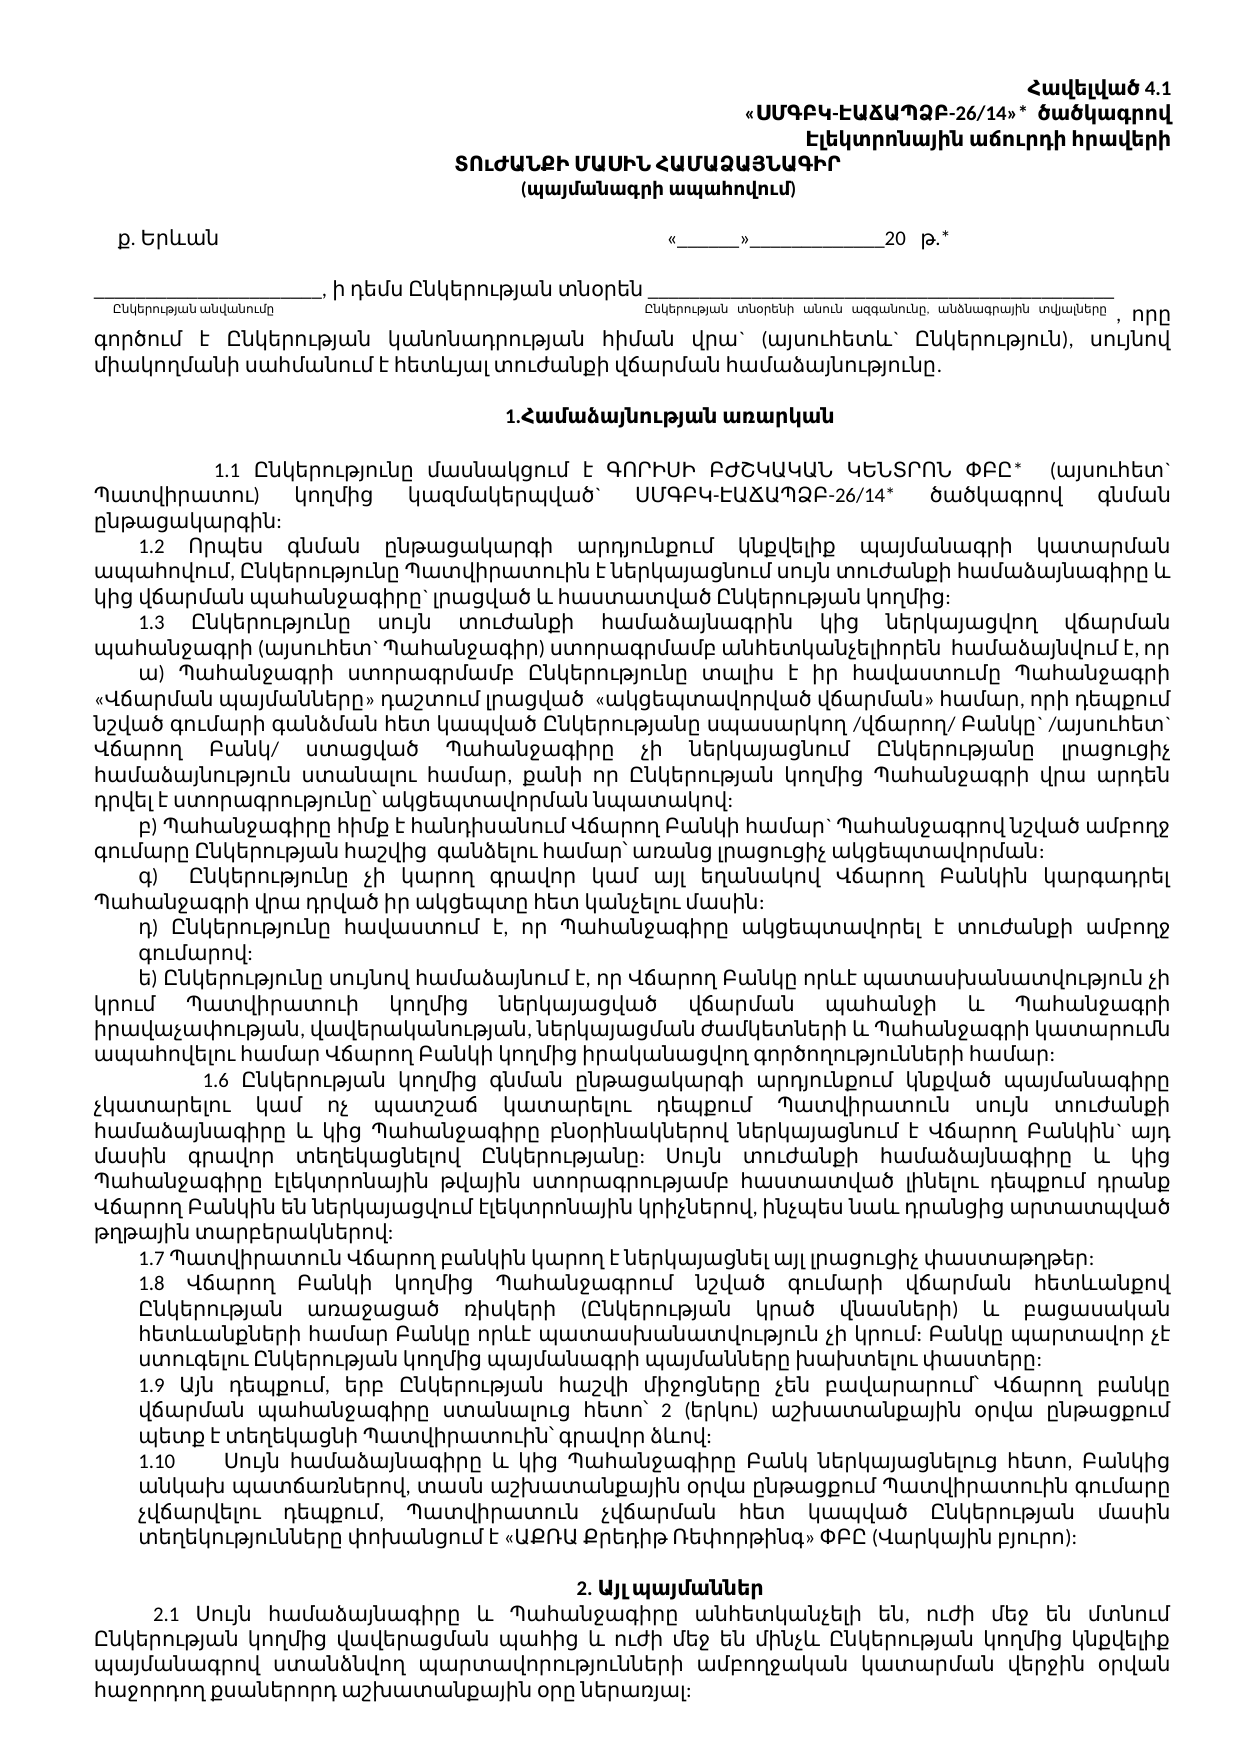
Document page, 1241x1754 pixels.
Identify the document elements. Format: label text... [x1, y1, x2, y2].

text Էլեկտրոնային աճուրդի հրավերի [94, 126, 1171, 151]
text 1.6 Ընկերության կողմից գնման ընթացակարգի արդյունքում կնքված պայմանագիրը չկատարելու կամ ոչ պատշաճ կատարելու դեպքում Պատվիրատուն սույն տուժանքի համաձայնագիրը և կից Պահանջագիրը բնօրինակներով ներկայացնում է Վճարող Բանկին` այդ մասին գրավոր տեղեկացնելով Ընկերությանը: Սույն տուժանքի համաձայնագիրը և կից Պահանջագիրը էլեկտրոնային թվային ստորագրությամբ հաստատված լինելու դեպքում դրանք Վճարող Բանկին են ներկայացվում էլեկտրոնային կրիչներով, ինչպես նաև դրանցից արտատպված թղթային տարբերակներով: [94, 1067, 1171, 1245]
text 2.1 Սույն համաձայնագիրը և Պահանջագիրը անհետկանչելի են, ուժի մեջ են մտնում Ընկերության կողմից վավերացման պահից և ուժի մեջ են մինչև Ընկերության կողմից կնքվելիք պայմանագրով ստանձնվող պարտավորությունների ամբողջական կատարման վերջին օրվան հաջորդող քսաներորդ աշխատանքային օրը ներառյալ: [94, 1601, 1171, 1702]
text (պայմանագրի ապահովում) [94, 177, 1171, 199]
text «ՍՄԳԲԿ-ԷԱՃԱՊՁԲ-26/14»* ծածկագրով [94, 100, 1171, 126]
text ե) Ընկերությունը սույնով համաձայնում է, որ Վճարող Բանկը որևէ պատասխանատվություն չի կրում Պատվիրատուի կողմից ներկայացված վճարման պահանջի և Պահանջագրի իրավաչափության, վավերականության, ներկայացման ժամկետների և Պահանջագրի կատարումն ապահովելու համար Վճարող Բանկի կողմից իրականացվող գործողությունների համար: [94, 965, 1171, 1067]
text ______________________, ի դեմս Ընկերության տնօրեն _____________________________________________ [94, 276, 1171, 301]
text ՏՈւԺԱՆՔԻ ՄԱՍԻՆ ՀԱՄԱՁԱՅՆԱԳԻՐ [94, 151, 1171, 177]
text գ) Ընկերությունը չի կարող գրավոր կամ այլ եղանակով Վճարող Բանկին կարգադրել Պահանջագրի վրա դրված իր ակցեպտը հետ կանչելու մասին: [94, 864, 1171, 914]
text 1.2 Որպես գնման ընթացակարգի արդյունքում կնքվելիք պայմանագրի կատարման ապահովում, Ընկերությունը Պատվիրատուին է ներկայացնում սույն տուժանքի համաձայնագիրը և կից վճարման պահանջագիրը` լրացված և հաստատված Ընկերության կողմից: [94, 533, 1171, 609]
text 1.10 Սույն համաձայնագիրը և կից Պահանջագիրը Բանկ ներկայացնելուց հետո, Բանկից անկախ պատճառներով, տասն աշխատանքային օրվա ընթացքում Պատվիրատուին գումարը չվճարվելու դեպքում, Պատվիրատուն չվճարման հետ կապված Ընկերության մասին տեղեկությունները փոխանցում է «ԱՔՌԱ Քրեդիթ Ռեփորթինգ» ՓԲԸ (Վարկային բյուրո): [138, 1448, 1171, 1550]
text Հավելված 4.1 [94, 75, 1171, 100]
text 1.8 Վճարող Բանկի կողմից Պահանջագրում նշված գումարի վճարման հետևանքով Ընկերության առաջացած ռիսկերի (Ընկերության կրած վնասների) և բացասական հետևանքների համար Բանկը որևէ պատասխանատվություն չի կրում: Բանկը պարտավոր չէ ստուգելու Ընկերության կողմից պայմանագրի պայմանները խախտելու փաստերը: [138, 1270, 1171, 1372]
text Ընկերության անվանումը Ընկերության տնօրենի անուն ազգանունը, անձնագրային տվյալները , որը գործում է Ընկերության կանոնադրության հիման վրա` (այսուհետև` Ընկերություն), սույնով միակողմանի սահմանում է հետևյալ տուժանքի վճարման համաձայնությունը. [94, 301, 1171, 377]
text 1.Համաձայնության առարկան [169, 403, 1171, 428]
text 1.3 Ընկերությունը սույն տուժանքի համաձայնագրին կից ներկայացվող վճարման պահանջագրի (այսուհետ` Պահանջագիր) ստորագրմամբ անհետկանչելիորեն համաձայնվում է, որ [94, 609, 1171, 660]
text 1.1 Ընկերությունը մասնակցում է ԳՈՐԻՍԻ ԲԺՇԿԱԿԱՆ ԿԵՆՏՐՈՆ ՓԲԸ* (այսուհետ` Պատվիրատու) կողմից կազմակերպված` ՍՄԳԲԿ-ԷԱՃԱՊՁԲ-26/14* ծածկագրով գնման ընթացակարգին: [94, 457, 1171, 533]
text բ) Պահանջագիրը հիմք է հանդիսանում Վճարող Բանկի համար` Պահանջագրով նշված ամբողջ գումարը Ընկերության հաշվից գանձելու համար՝ առանց լրացուցիչ ակցեպտավորման: [94, 813, 1171, 864]
text 1.7 Պատվիրատուն Վճարող բանկին կարող է ներկայացնել այլ լրացուցիչ փաստաթղթեր: [138, 1245, 1171, 1270]
text դ) Ընկերությունը հավաստում է, որ Պահանջագիրը ակցեպտավորել է տուժանքի ամբողջ գումարով: [138, 914, 1171, 965]
text 1.9 Այն դեպքում, երբ Ընկերության հաշվի միջոցները չեն բավարարում՝ Վճարող բանկը վճարման պահանջագիրը ստանալուց հետո՝ 2 (երկու) աշխատանքային օրվա ընթացքում պետք է տեղեկացնի Պատվիրատուին՝ գրավոր ձևով: [138, 1372, 1171, 1448]
text ք. Երևան «______»_____________20 թ.* [94, 225, 1171, 250]
text 2. Այլ պայմաններ [169, 1575, 1171, 1601]
text ա) Պահանջագրի ստորագրմամբ Ընկերությունը տալիս է իր հավաստումը Պահանջագրի «Վճարման պայմանները» դաշտում լրացված «ակցեպտավորված վճարման» համար, որի դեպքում նշված գումարի գանձման հետ կապված Ընկերությանը սպասարկող /վճարող/ Բանկը` /այսուհետ` Վճարող Բանկ/ ստացված Պահանջագիրը չի ներկայացնում Ընկերությանը լրացուցիչ համաձայնություն ստանալու համար, քանի որ Ընկերության կողմից Պահանջագրի վրա արդեն դրվել է ստորագրությունը՝ ակցեպտավորման նպատակով: [94, 660, 1171, 813]
